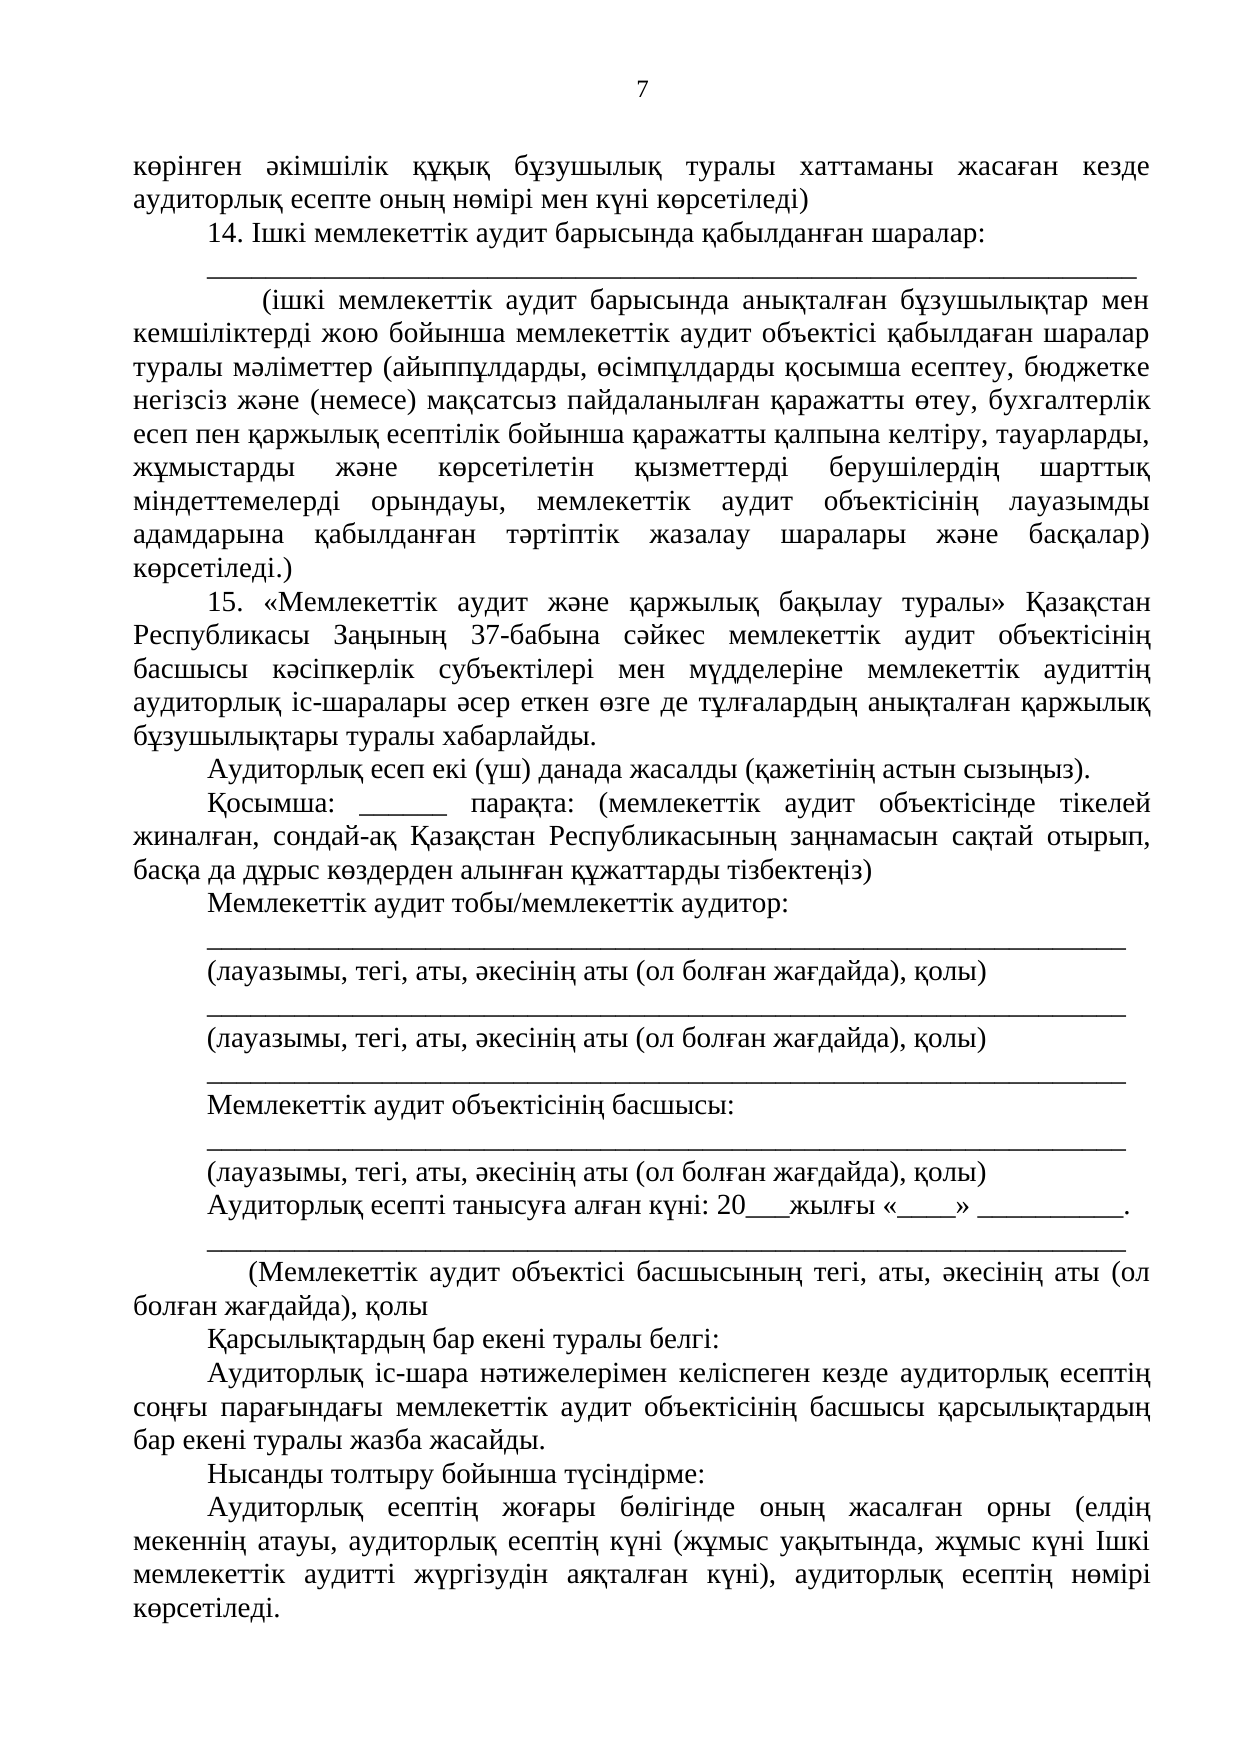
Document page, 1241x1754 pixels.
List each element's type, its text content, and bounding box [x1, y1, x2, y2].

text Қарсылықтардың бар екені туралы белгі: [133, 1322, 1152, 1355]
text Аудиторлық іс-шара нәтижелерімен келіспеген кезде аудиторлық есептің соңғы парағындағы мемлекеттік аудит объектісінің басшысы қарсылықтардың бар екені туралы жазба жасайды. [133, 1355, 1152, 1456]
text Аудиторлық есептің жоғары бөлігінде оның жасалған орны (елдің мекеннің атауы, аудиторлық есептің күні (жұмыс уақытында, жұмыс күні Ішкі мемлекеттік аудитті жүргізудін аяқталған күні), аудиторлық есептің нөмірі көрсетіледі. [133, 1489, 1152, 1623]
text _______________________________________________________________ (ішкі мемлекеттік аудит барысында анықталған бұзушылықтар мен кемшіліктерді жою бойынша мемлекеттік аудит объектісі қабылдаған шаралар туралы мәліметтер (айыппұлдарды, өсімпұлдарды қосымша есептеу, бюджетке негізсіз және (немесе) мақсатсыз пайдаланылған қаражатты өтеу, бухгалтерлік есеп пен қаржылық есептілік бойынша қаражатты қалпына келтіру, тауарларды, жұмыстарды және көрсетілетін қызметтерді берушілердің шарттық міндеттемелерді орындауы, мемлекеттік аудит объектісінің лауазымды адамдарына қабылданған тәртіптік жазалау шаралары және басқалар) көрсетіледі.) [133, 248, 1152, 584]
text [133, 148, 1152, 215]
text 14. Ішкі мемлекеттік аудит барысында қабылданған шаралар: [133, 215, 1152, 248]
text (лауазымы, тегі, аты, әкесінің аты (ол болған жағдайда), қолы) [133, 953, 1152, 986]
text _______________________________________________________________ (Мемлекеттік аудит объектісі басшысының тегі, аты, әкесінің аты (ол болған жағдайда), қолы [133, 1221, 1152, 1322]
text _______________________________________________________________ (лауазымы, тегі, аты, әкесінің аты (ол болған жағдайда), қолы) [207, 1120, 1152, 1187]
text Қосымша: ______ парақта: (мемлекеттік аудит объектісінде тікелей жиналған, сондай-ақ Қазақстан Республикасының заңнамасын сақтай отырып, басқа да дұрыс көздерден алынған құжаттарды тізбектеңіз) [133, 785, 1152, 886]
text _______________________________________________________________ Мемлекеттік аудит объектісінің басшысы: [207, 1053, 1152, 1120]
text Аудиторлық есеп екі (үш) данада жасалды (қажетінің астын сызыңыз). [133, 751, 1152, 785]
text 15. «Мемлекеттік аудит және қаржылық бақылау туралы» Қазақстан Республикасы Заңының 37-бабына сәйкес мемлекеттік аудит объектісінің басшысы кәсіпкерлік субъектілері мен мүдделеріне мемлекеттік аудиттің аудиторлық іс-шаралары әсер еткен өзге де тұлғалардың анықталған қаржылық бұзушылықтары туралы хабарлайды. [133, 584, 1152, 751]
text Мемлекеттік аудит тобы/мемлекеттік аудитор: [207, 886, 1152, 919]
text Аудиторлық есепті танысуға алған күні: 20___жылғы «____» __________. [207, 1187, 1152, 1221]
text _______________________________________________________________ (лауазымы, тегі, аты, әкесінің аты (ол болған жағдайда), қолы) [207, 986, 1152, 1053]
text Нысанды толтыру бойынша түсіндірме: [133, 1456, 1152, 1489]
text _______________________________________________________________ [207, 919, 1152, 953]
